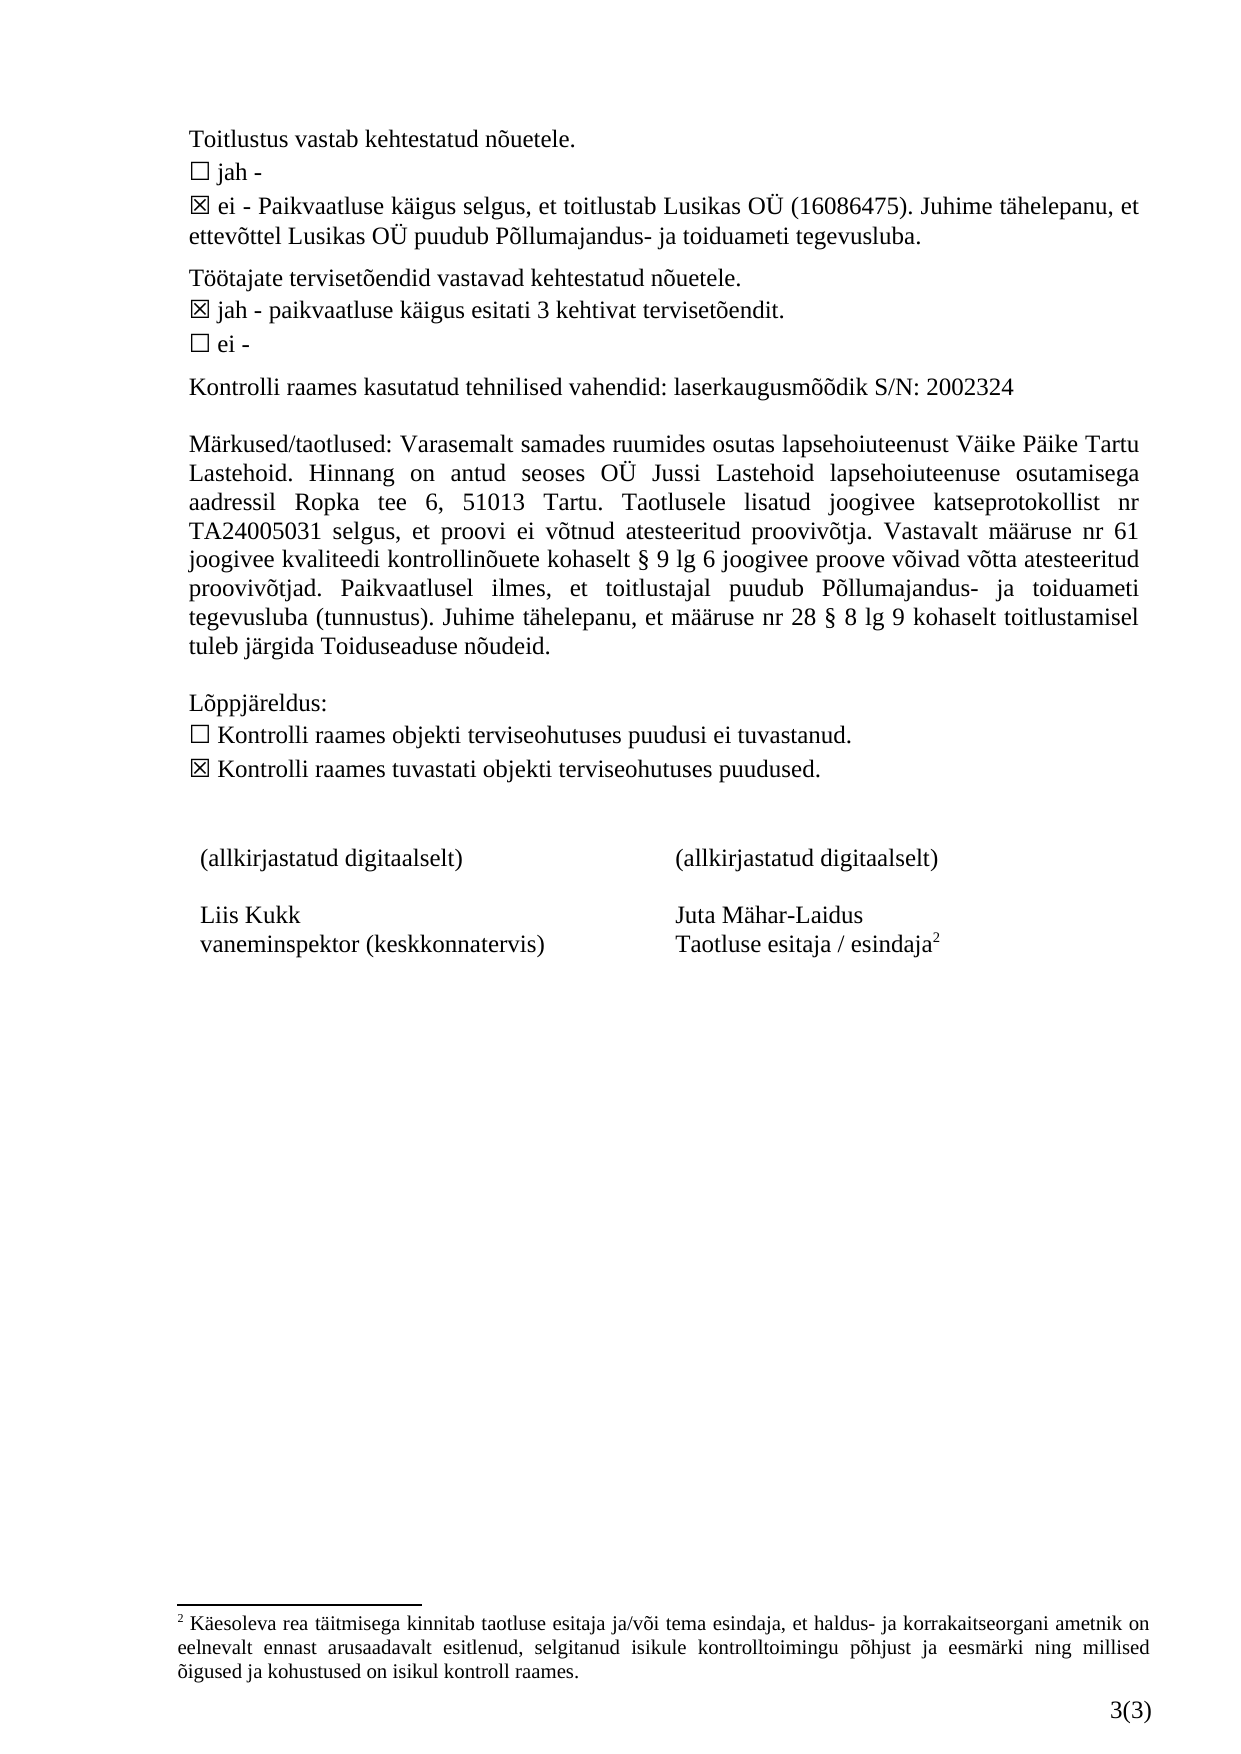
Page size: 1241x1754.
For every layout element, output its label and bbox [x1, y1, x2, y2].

table_cell [177, 71, 1152, 987]
